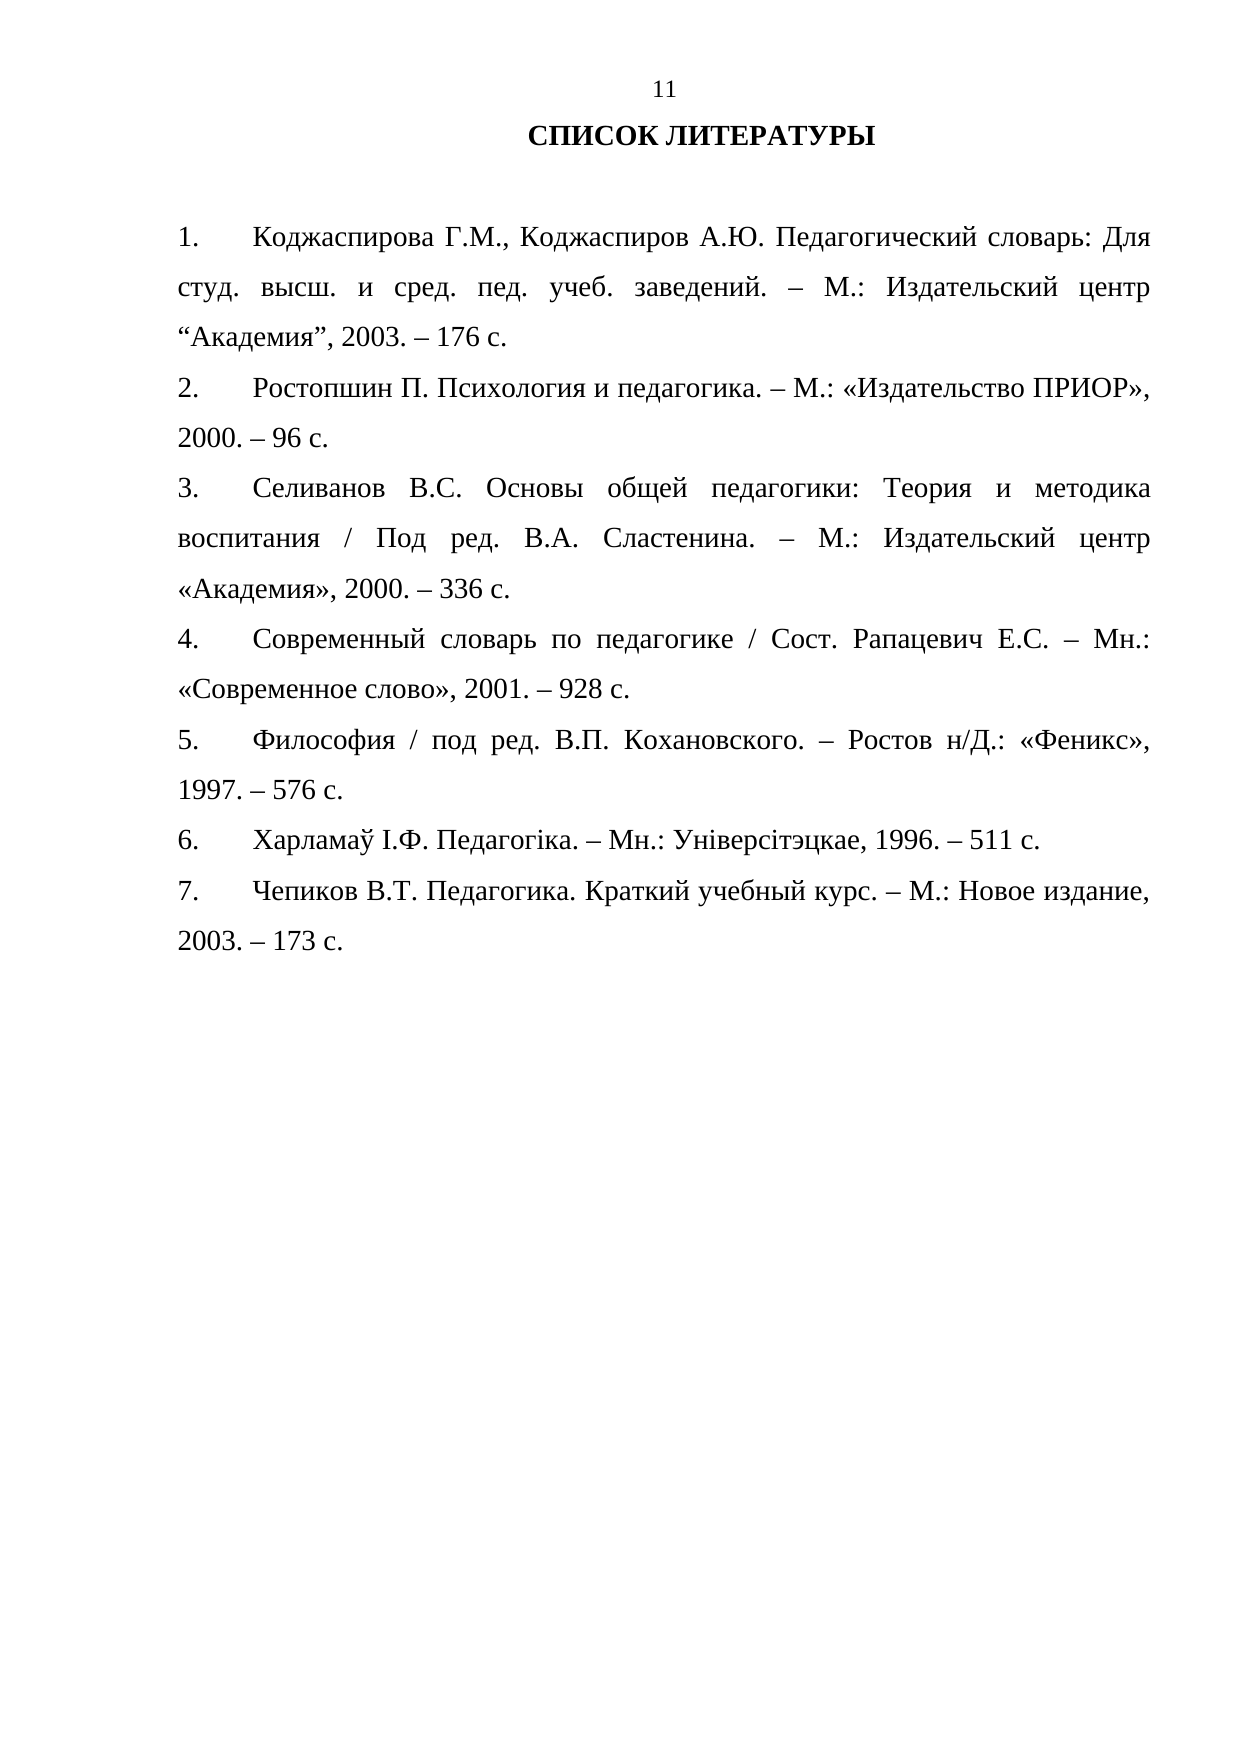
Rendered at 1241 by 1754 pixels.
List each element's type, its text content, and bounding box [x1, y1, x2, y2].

list Современный словарь по педагогике / Сост. Рапацевич Е.С. – Мн.: «Современное слово», 2001. – 928 с. [177, 621, 1152, 705]
list Ростопшин П. Психология и педагогика. – М.: «Издательство ПРИОР», 2000. – 96 с. [177, 370, 1152, 453]
list Коджаспирова Г.М., Коджаспиров А.Ю. Педагогический словарь: Для студ. высш. и сред. пед. учеб. заведений. – М.: Издательский центр “Академия”, 2003. – 176 с. [177, 219, 1152, 353]
list Селиванов В.С. Основы общей педагогики: Теория и методика воспитания / Под ред. В.А. Сластенина. – М.: Издательский центр «Академия», 2000. – 336 с. [177, 470, 1152, 604]
list Чепиков В.Т. Педагогика. Краткий учебный курс. – М.: Новое издание, 2003. – 173 с. [177, 873, 1152, 957]
text СПИСОК ЛИТЕРАТУРЫ [177, 118, 1152, 152]
list Харламаў І.Ф. Педагогіка. – Мн.: Універсітэцкае, 1996. – 511 с. [177, 822, 1152, 856]
list Философия / под ред. В.П. Кохановского. – Ростов н/Д.: «Феникс», 1997. – 576 с. [177, 722, 1152, 806]
